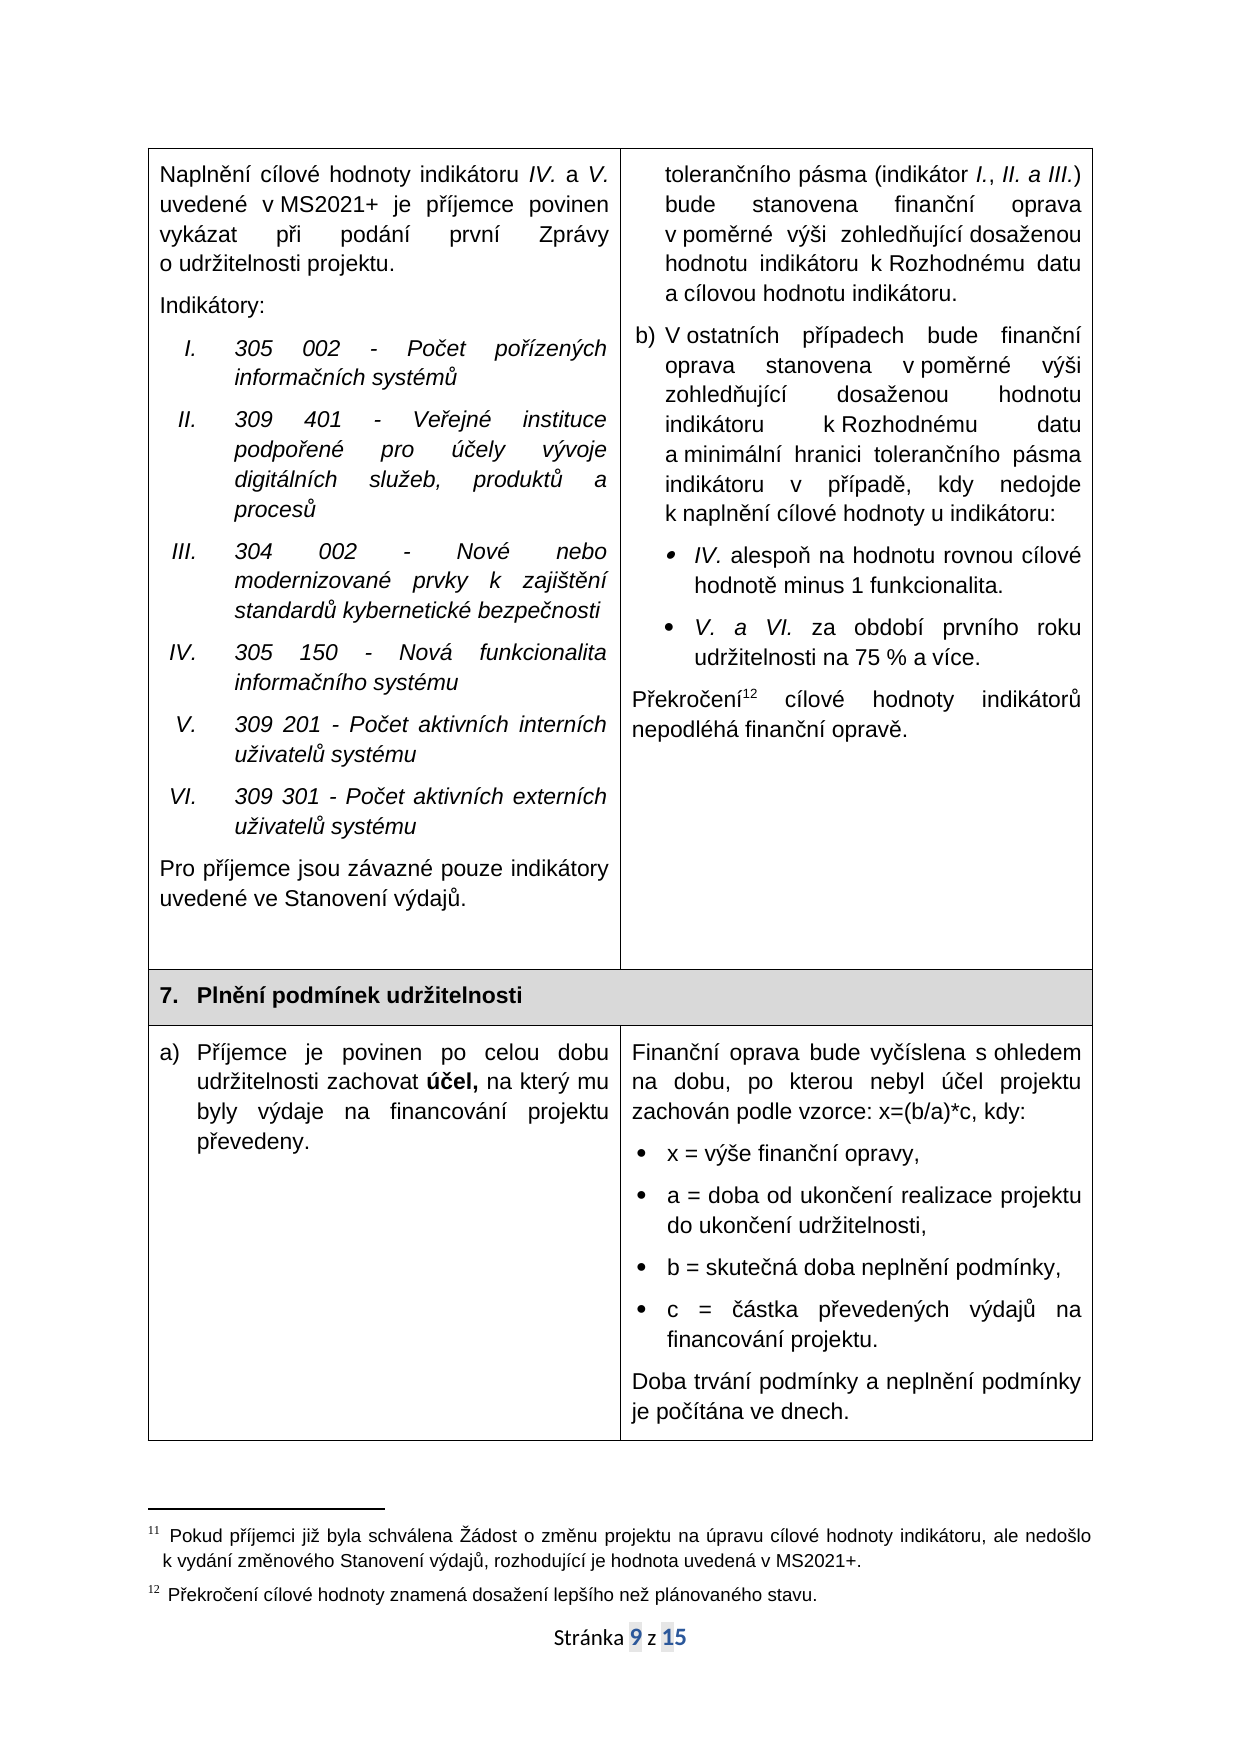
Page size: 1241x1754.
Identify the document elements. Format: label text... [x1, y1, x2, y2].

table_cell Finanční oprava bude vyčíslena s ohledem na dobu, po kterou nebyl účel projektu zachován podle vzorce: x=(b/a)*c, kdy: x = výše finanční opravy, a = doba od ukončení realizace projektu do ukončení udržitelnosti, b = skutečná doba neplnění podmínky, c = částka převedených výdajů na financování projektu. Doba trvání podmínky a neplnění podmínky je počítána ve dnech. [621, 1026, 1092, 1440]
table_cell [621, 149, 1092, 969]
table_cell Příjemce je povinen po celou dobu udržitelnosti zachovat účel, na který mu byly výdaje na financování projektu převedeny. [149, 1026, 620, 1440]
table_cell Plnění podmínek udržitelnosti [149, 970, 1092, 1025]
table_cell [149, 149, 620, 969]
